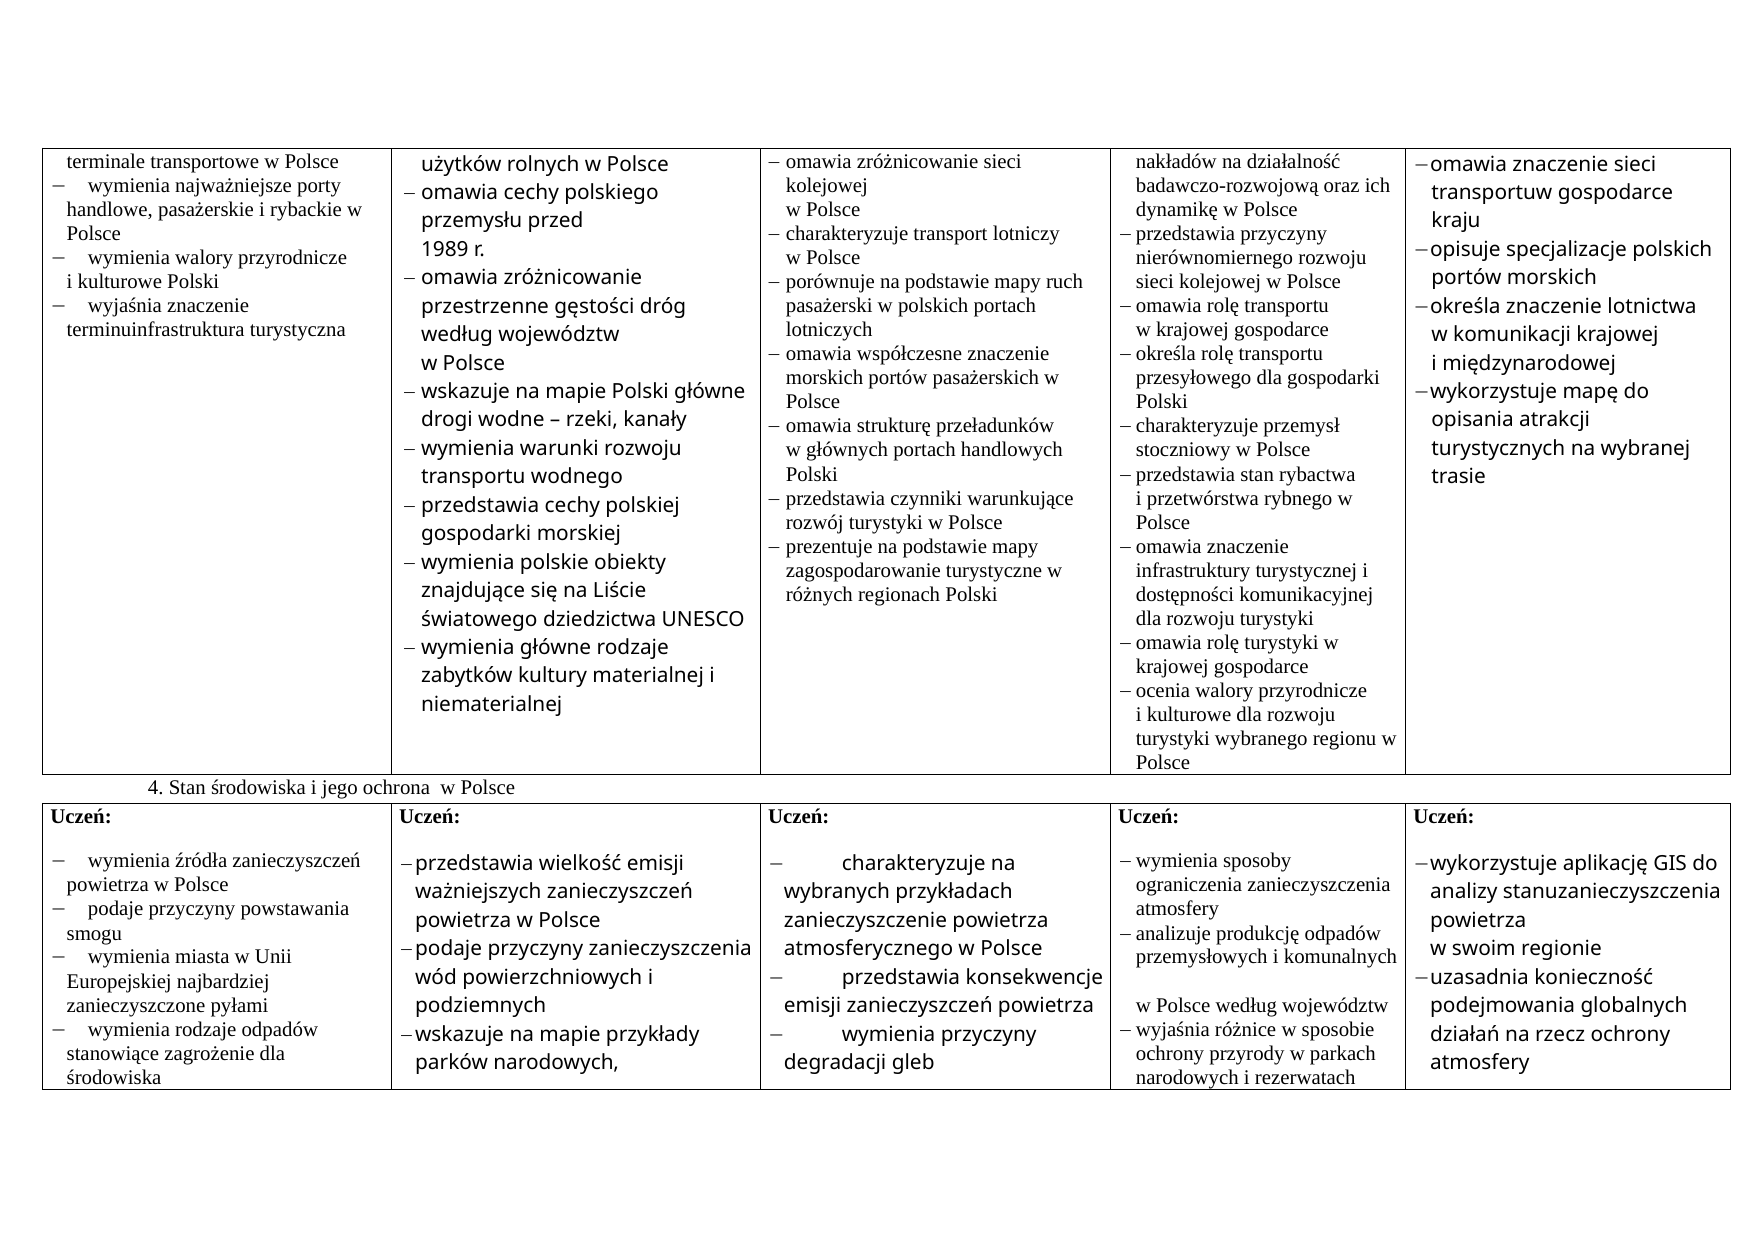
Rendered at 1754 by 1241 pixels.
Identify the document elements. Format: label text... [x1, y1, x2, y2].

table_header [1111, 804, 1405, 1089]
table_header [392, 149, 760, 774]
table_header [761, 149, 1110, 774]
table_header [761, 804, 1110, 1089]
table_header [1111, 149, 1405, 774]
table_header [1406, 804, 1730, 1089]
text 4. Stan środowiska i jego ochrona w Polsce [148, 775, 1606, 799]
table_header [43, 804, 391, 1089]
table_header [43, 149, 391, 774]
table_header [392, 804, 760, 1089]
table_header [1406, 149, 1730, 774]
